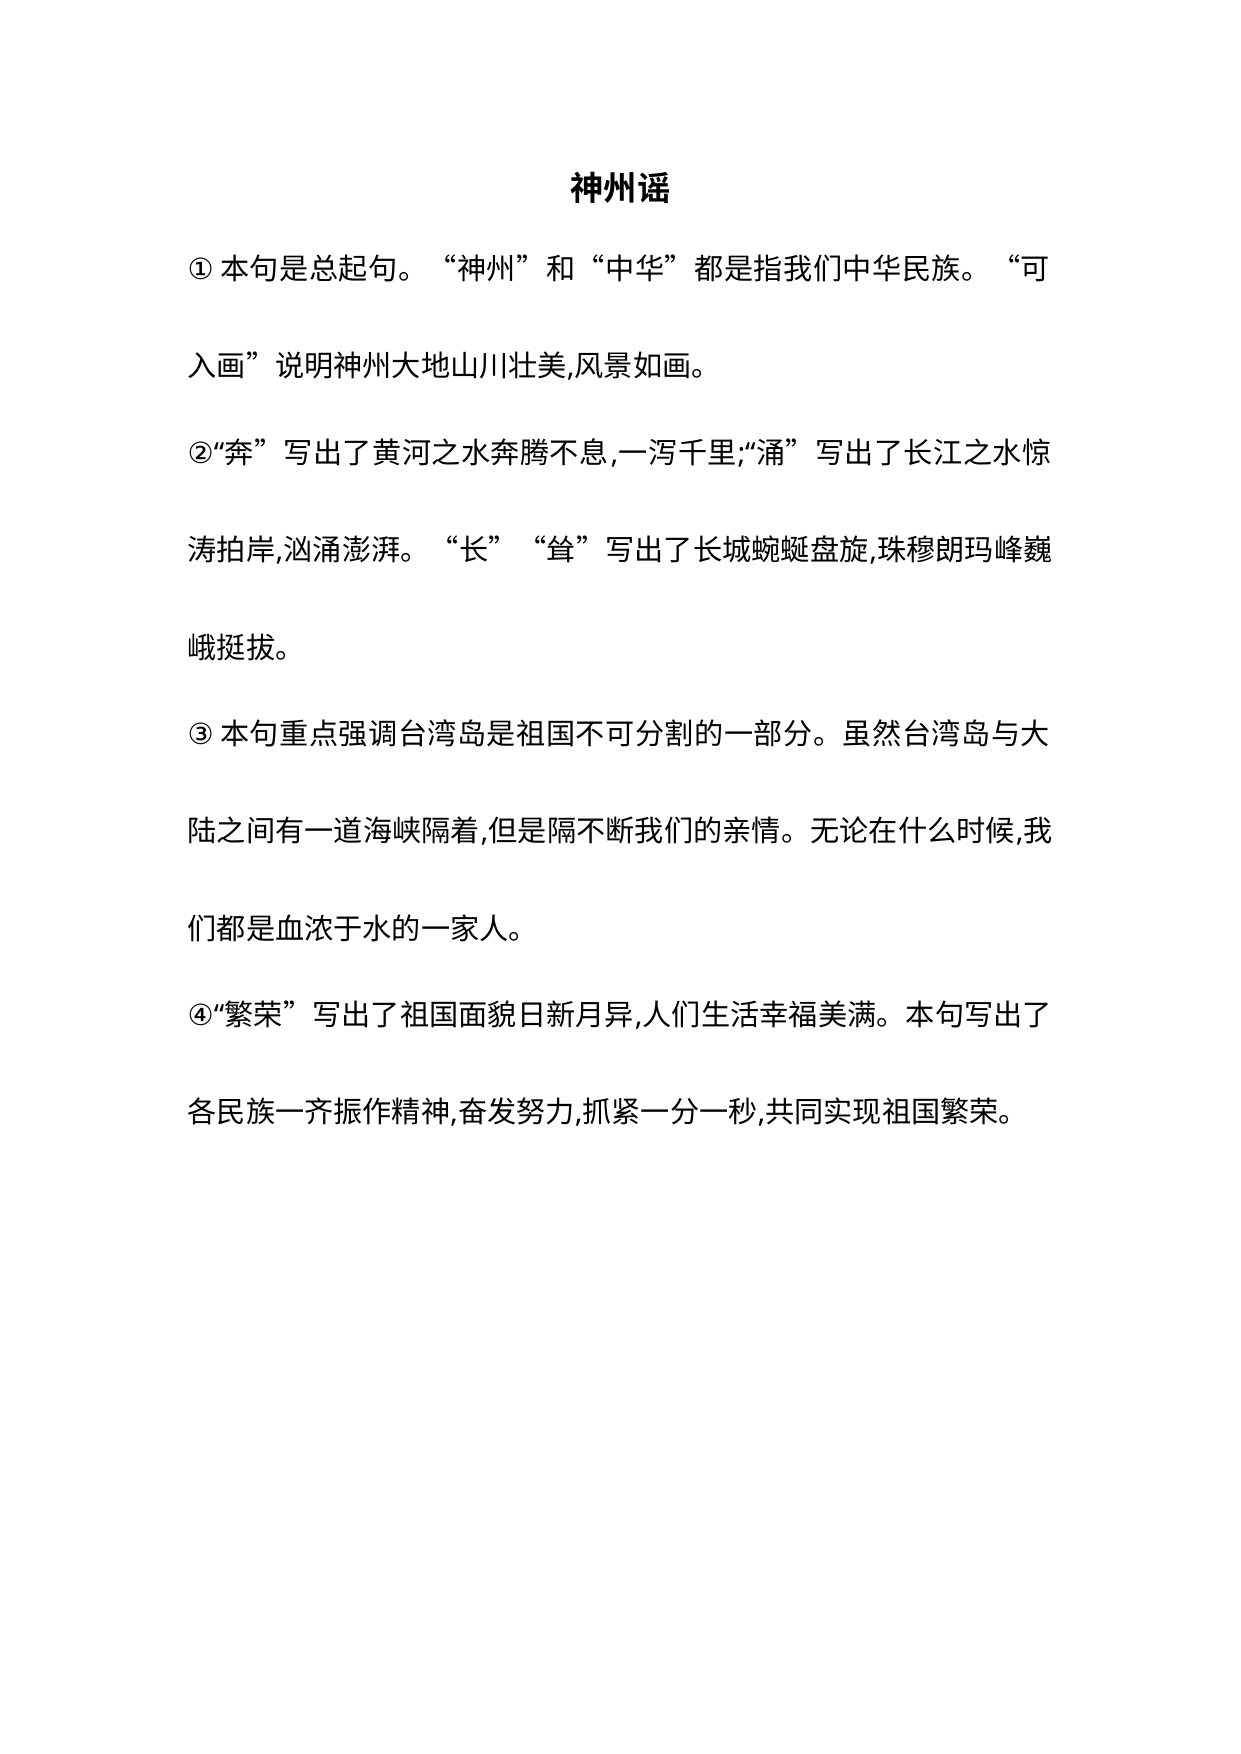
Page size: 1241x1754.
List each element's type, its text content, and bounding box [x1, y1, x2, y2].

text ③本句重点强调台湾岛是祖国不可分割的一部分。虽然台湾岛与大陆之间有一道海峡隔着,但是隔不断我们的亲情。无论在什么时候,我们都是血浓于水的一家人。 [187, 699, 1053, 959]
text 神州谣 [187, 162, 1053, 210]
text ①本句是总起句。“神州”和“中华”都是指我们中华民族。“可入画”说明神州大地山川壮美,风景如画。 [187, 234, 1053, 397]
text ②“奔”写出了黄河之水奔腾不息,一泻千里;“涌”写出了长江之水惊涛拍岸,汹涌澎湃。“长”“耸”写出了长城蜿蜒盘旋,珠穆朗玛峰巍峨挺拔。 [187, 418, 1053, 678]
text ④“繁荣”写出了祖国面貌日新月异,人们生活幸福美满。本句写出了各民族一齐振作精神,奋发努力,抓紧一分一秒,共同实现祖国繁荣。 [187, 980, 1053, 1143]
